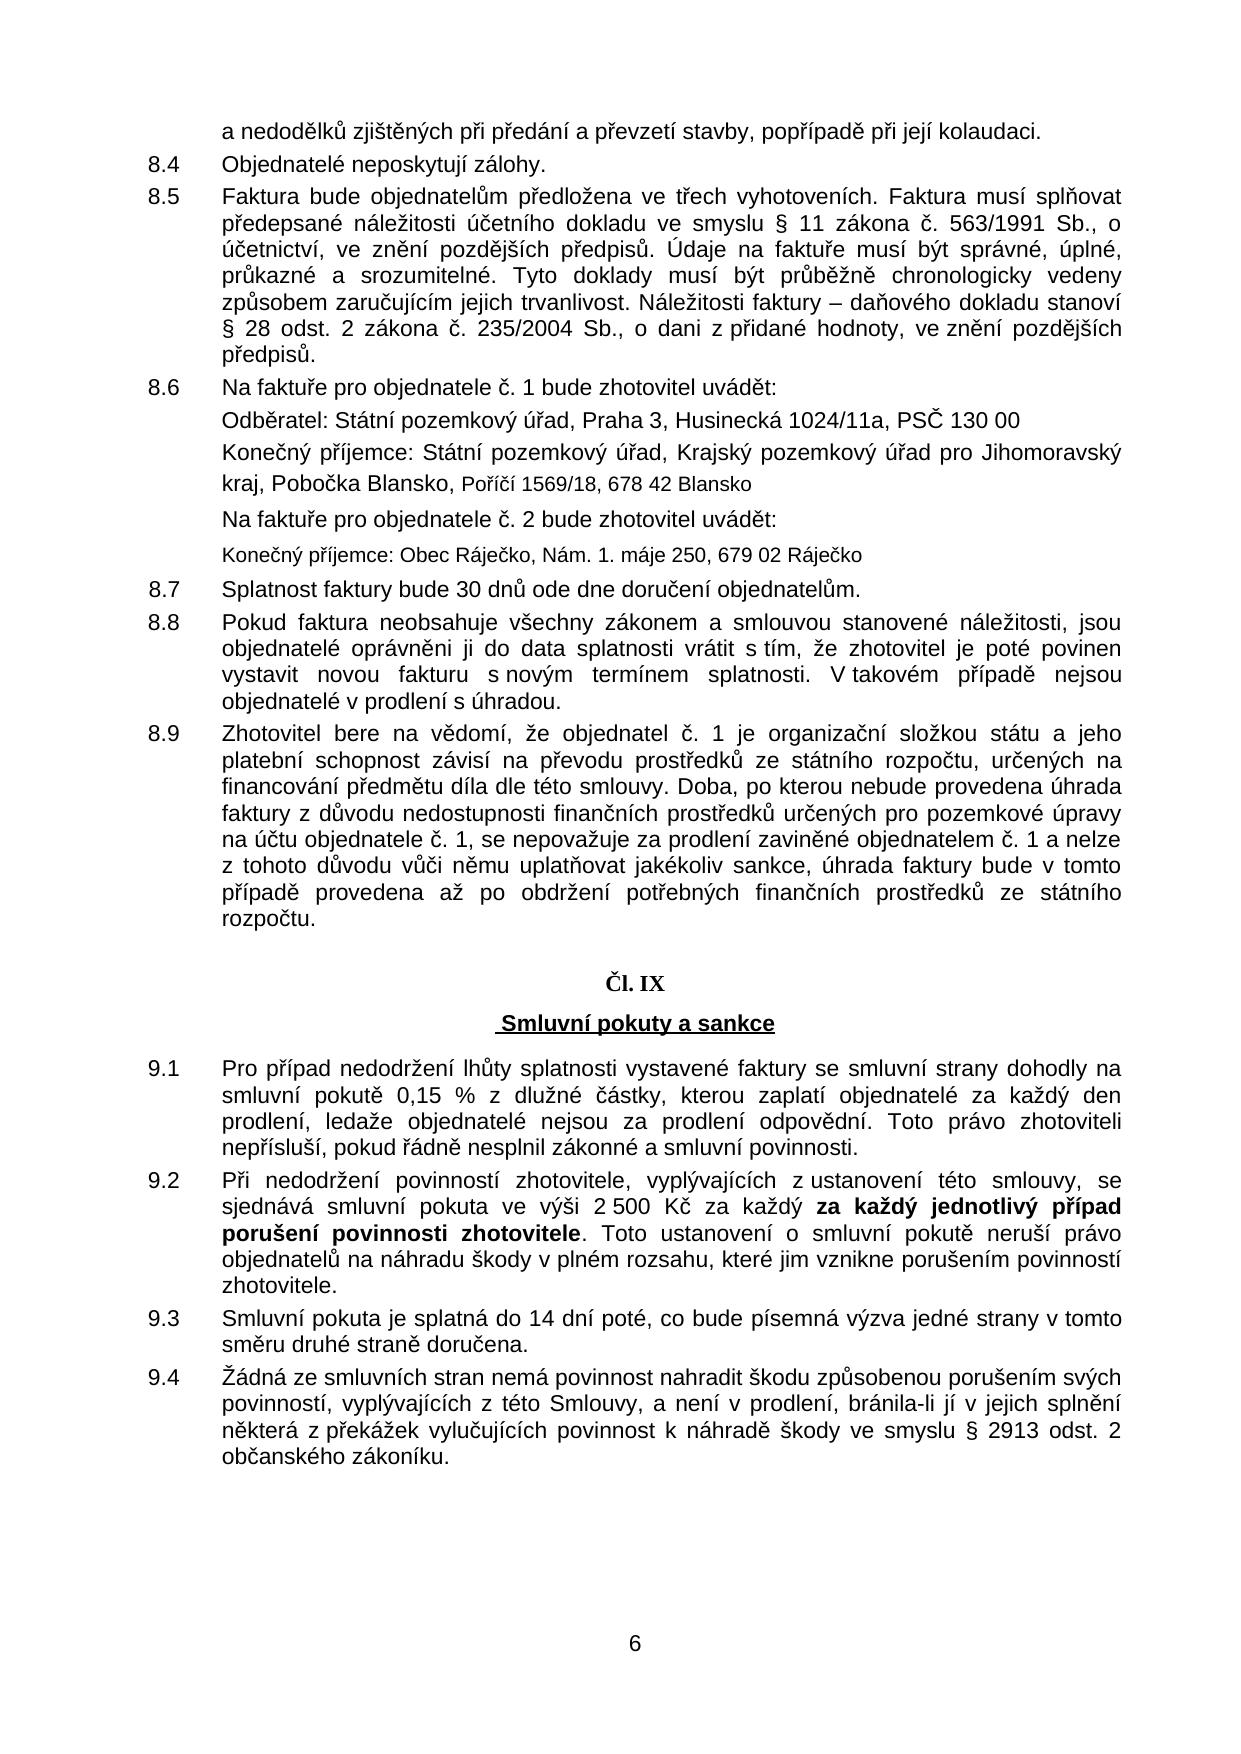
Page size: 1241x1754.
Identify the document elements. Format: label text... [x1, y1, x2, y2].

list Objednatelé neposkytují zálohy. [148, 151, 1122, 177]
list Smluvní pokuta je splatná do 14 dní poté, co bude písemná výzva jedné strany v tomto směru druhé straně doručena. [148, 1305, 1122, 1358]
list Pokud faktura neobsahuje všechny zákonem a smlouvou stanovené náležitosti, jsou objednatelé oprávněni ji do data splatnosti vrátit s tím, že zhotovitel je poté povinen vystavit novou fakturu s novým termínem splatnosti. V takovém případě nejsou objednatelé v prodlení s úhradou. [148, 609, 1122, 714]
list Žádná ze smluvních stran nemá povinnost nahradit škodu způsobenou porušením svých povinností, vyplývajících z této Smlouvy, a není v prodlení, bránila-li jí v jejich splnění některá z překážek vylučujících povinnost k náhradě škody ve smyslu § 2913 odst. 2 občanského zákoníku. [148, 1364, 1122, 1469]
text Konečný příjemce: Obec Ráječko, Nám. 1. máje 250, 679 02 Ráječko [222, 542, 1122, 566]
text Odběratel: Státní pozemkový úřad, Praha 3, Husinecká 1024/11a, PSČ 130 00 [185, 407, 1122, 433]
list Zhotovitel bere na vědomí, že objednatel č. 1 je organizační složkou státu a jeho platební schopnost závisí na převodu prostředků ze státního rozpočtu, určených na financování předmětu díla dle této smlouvy. Doba, po kterou nebude provedena úhrada faktury z důvodu nedostupnosti finančních prostředků určených pro pozemkové úpravy na účtu objednatele č. 1, se nepovažuje za prodlení zaviněné objednatelem č. 1 a nelze z tohoto důvodu vůči němu uplatňovat jakékoliv sankce, úhrada faktury bude v tomto případě provedena až po obdržení potřebných finančních prostředků ze státního rozpočtu. [148, 720, 1122, 931]
text a nedodělků zjištěných při předání a převzetí stavby, popřípadě při její kolaudaci. [221, 118, 1122, 144]
list Při nedodržení povinností zhotovitele, vyplývajících z ustanovení této smlouvy, se sjednává smluvní pokuta ve výši 2 500 Kč za každý za každý jednotlivý případ porušení povinnosti zhotovitele. Toto ustanovení o smluvní pokutě neruší právo objednatelů na náhradu škody v plném rozsahu, které jim vznikne porušením povinností zhotovitele. [148, 1167, 1122, 1299]
list Splatnost faktury bude 30 dnů ode dne doručení objednatelům. [148, 576, 1122, 602]
text Konečný příjemce: Státní pozemkový úřad, Krajský pozemkový úřad pro Jihomoravský kraj, Pobočka Blansko, Poříčí 1569/18, 678 42 Blansko [222, 439, 1122, 496]
subtitle Čl. IX [148, 970, 1122, 996]
list Pro případ nedodržení lhůty splatnosti vystavené faktury se smluvní strany dohodly na smluvní pokutě 0,15 % z dlužné částky, kterou zaplatí objednatelé za každý den prodlení, ledaže objednatelé nejsou za prodlení odpovědní. Toto právo zhotoviteli nepřísluší, pokud řádně nesplnil zákonné a smluvní povinnosti. [148, 1055, 1122, 1161]
list Na faktuře pro objednatele č. 1 bude zhotovitel uvádět: [148, 374, 1122, 400]
list Faktura bude objednatelům předložena ve třech vyhotoveních. Faktura musí splňovat předepsané náležitosti účetního dokladu ve smyslu § 11 zákona č. 563/1991 Sb., o účetnictví, ve znění pozdějších předpisů. Údaje na faktuře musí být správné, úplné, průkazné a srozumitelné. Tyto doklady musí být průběžně chronologicky vedeny způsobem zaručujícím jejich trvanlivost. Náležitosti faktury – daňového dokladu stanoví § 28 odst. 2 zákona č. 235/2004 Sb., o dani z přidané hodnoty, ve znění pozdějších předpisů. [148, 183, 1122, 368]
subtitle Smluvní pokuty a sankce [148, 1009, 1122, 1036]
text Na faktuře pro objednatele č. 2 bude zhotovitel uvádět: [222, 506, 1122, 532]
